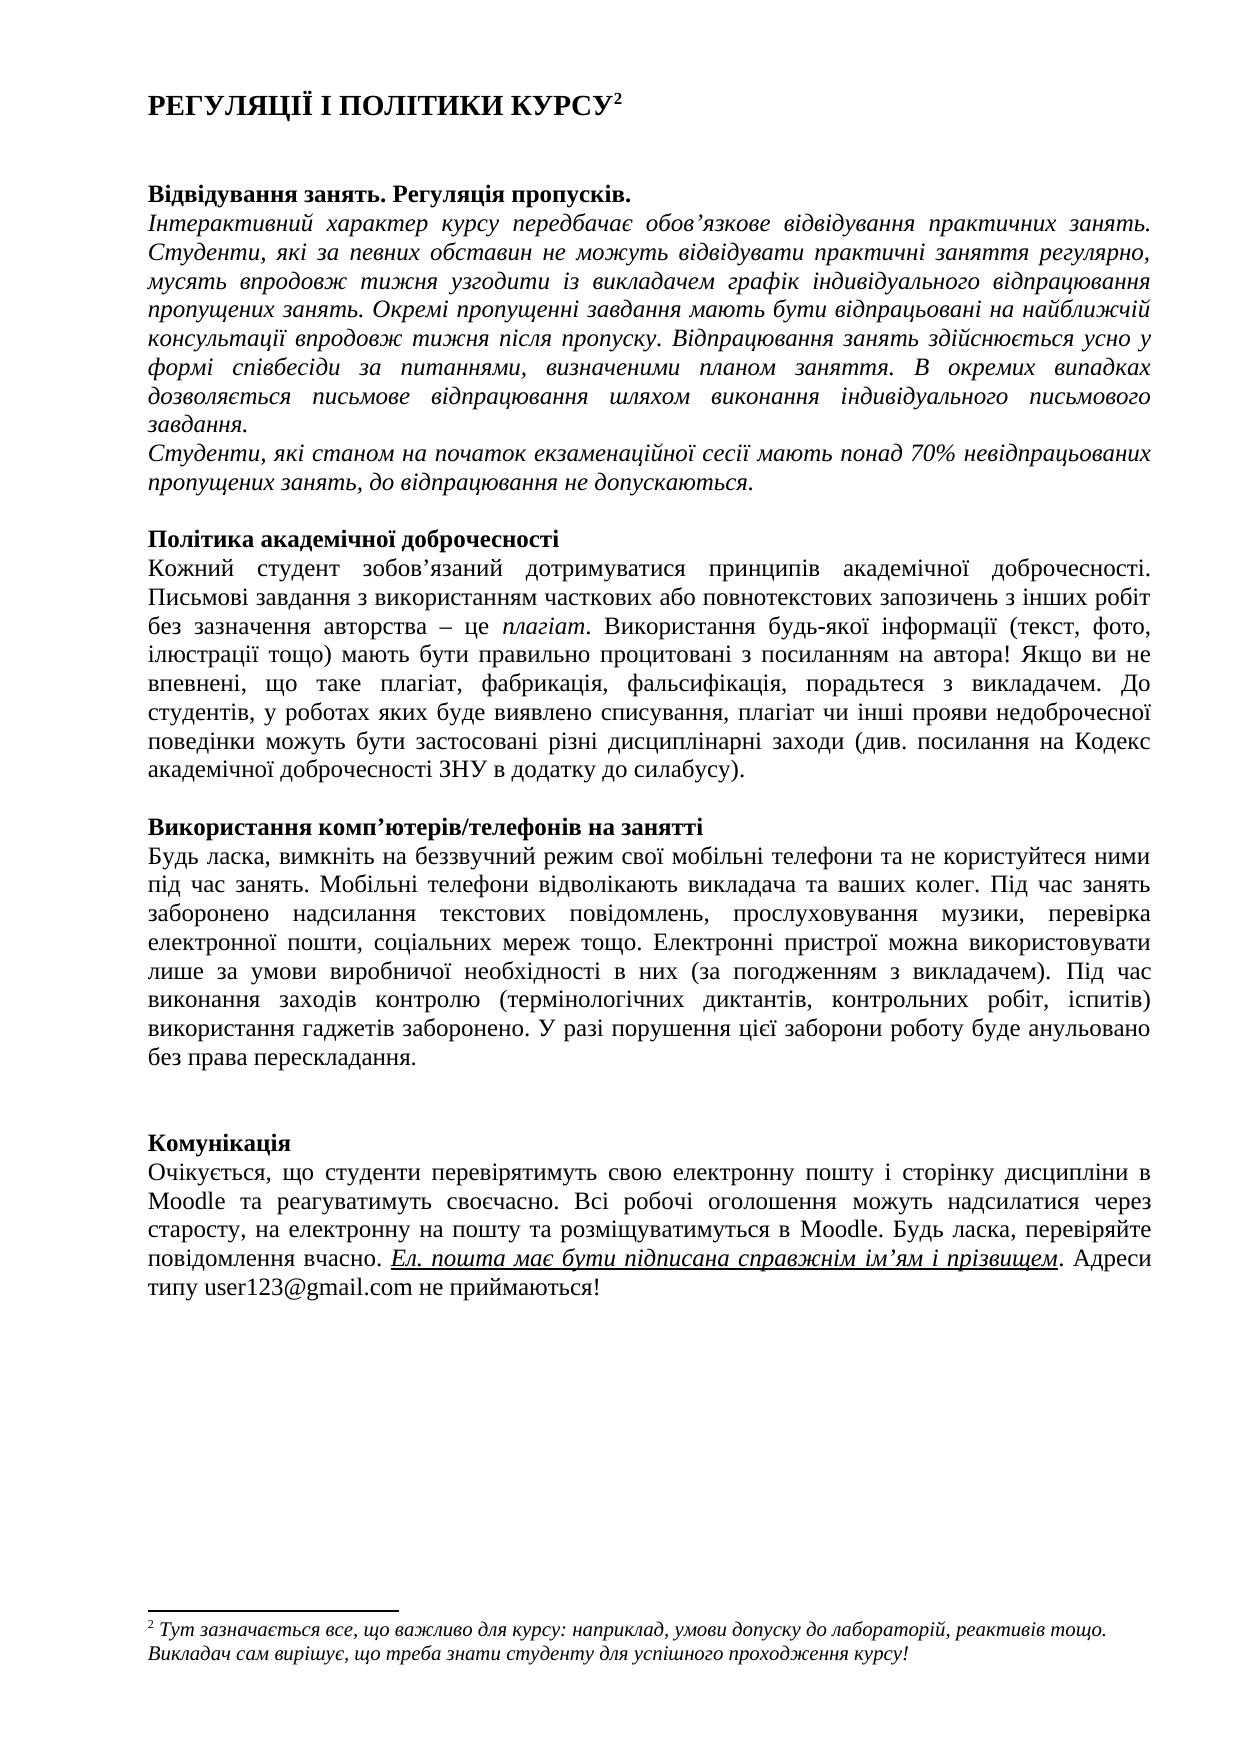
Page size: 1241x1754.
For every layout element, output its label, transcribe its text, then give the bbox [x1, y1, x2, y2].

text Комунікація [148, 1128, 1152, 1157]
text Політика академічної доброчесності [148, 524, 1152, 553]
text Використання комп’ютерів/телефонів на занятті [148, 812, 1152, 841]
text Очікується, що студенти перевірятимуть свою електронну пошту і сторінку дисципліни в Moodle та реагуватимуть своєчасно. Всі робочі оголошення можуть надсилатися через старосту, на електронну на пошту та розміщуватимуться в Moodle. Будь ласка, перевіряйте повідомлення вчасно. Ел. пошта має бути підписана справжнім ім’ям і прізвищем. Адреси типу user123@gmail.com не приймаються! [148, 1157, 1152, 1301]
text Кожний студент зобов’язаний дотримуватися принципів академічної доброчесності. Письмові завдання з використанням часткових або повнотекстових запозичень з інших робіт без зазначення авторства – це плагіат. Використання будь-якої інформації (текст, фото, ілюстрації тощо) мають бути правильно процитовані з посиланням на автора! Якщо ви не впевнені, що таке плагіат, фабрикація, фальсифікація, порадьтеся з викладачем. До студентів, у роботах яких буде виявлено списування, плагіат чи інші прояви недоброчесної поведінки можуть бути застосовані різні дисциплінарні заходи (див. посилання на Кодекс академічної доброчесності ЗНУ в додатку до силабусу). [148, 553, 1152, 783]
text Відвідування занять. Регуляція пропусків. [148, 179, 1152, 208]
text Інтерактивний характер курсу передбачає обов’язкове відвідування практичних занять. Студенти, які за певних обставин не можуть відвідувати практичні заняття регулярно, мусять впродовж тижня узгодити із викладачем графік індивідуального відпрацювання пропущених занять. Окремі пропущенні завдання мають бути відпрацьовані на найближчій консультації впродовж тижня після пропуску. Відпрацювання занять здійснюється усно у формі співбесіди за питаннями, визначеними планом заняття. В окремих випадках дозволяється письмове відпрацювання шляхом виконання індивідуального письмового завдання. [148, 208, 1152, 438]
text РЕГУЛЯЦІЇ І ПОЛІТИКИ КУРСУ [148, 88, 1152, 122]
text Будь ласка, вимкніть на беззвучний режим свої мобільні телефони та не користуйтеся ними під час занять. Мобільні телефони відволікають викладача та ваших колег. Під час занять заборонено надсилання текстових повідомлень, прослуховування музики, перевірка електронної пошти, соціальних мереж тощо. Електронні пристрої можна використовувати лише за умови виробничої необхідності в них (за погодженням з викладачем). Під час виконання заходів контролю (термінологічних диктантів, контрольних робіт, іспитів) використання гаджетів заборонено. У разі порушення цієї заборони роботу буде анульовано без права перескладання. [148, 841, 1152, 1071]
text Студенти, які станом на початок екзаменаційної сесії мають понад 70% невідпрацьованих пропущених занять, до відпрацювання не допускаються. [148, 438, 1152, 496]
